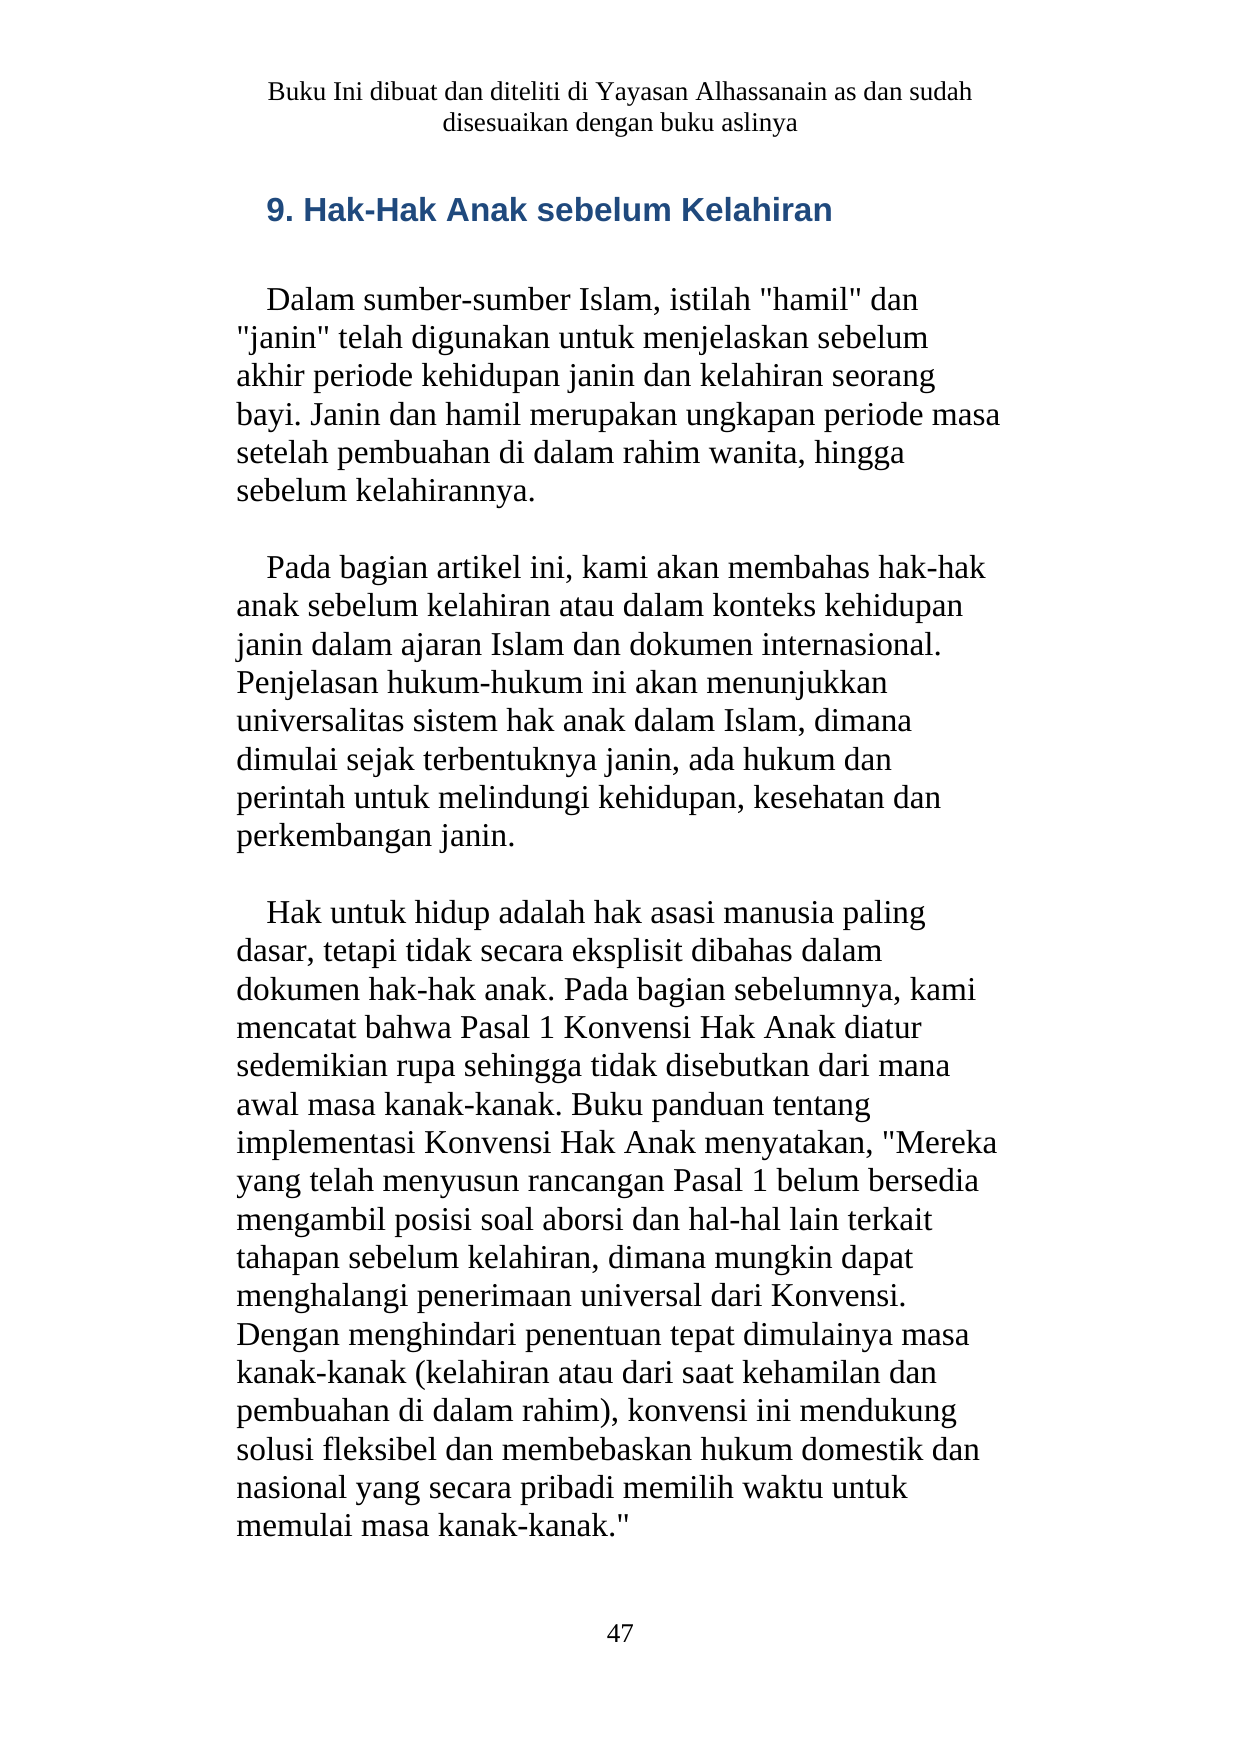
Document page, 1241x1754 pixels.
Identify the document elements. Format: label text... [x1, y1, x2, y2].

subtitle 9. Hak-Hak Anak sebelum Kelahiran [236, 190, 1004, 228]
text Pada bagian artikel ini, kami akan membahas hak-hak anak sebelum kelahiran atau dalam konteks kehidupan janin dalam ajaran Islam dan dokumen internasional. Penjelasan hukum-hukum ini akan menunjukkan universalitas sistem hak anak dalam Islam, dimana dimulai sejak terbentuknya janin, ada hukum dan perintah untuk melindungi kehidupan, kesehatan dan perkembangan janin. [236, 547, 1004, 854]
text Hak untuk hidup adalah hak asasi manusia paling dasar, tetapi tidak secara eksplisit dibahas dalam dokumen hak-hak anak. Pada bagian sebelumnya, kami mencatat bahwa Pasal 1 Konvensi Hak Anak diatur sedemikian rupa sehingga tidak disebutkan dari mana awal masa kanak-kanak. Buku panduan tentang implementasi Konvensi Hak Anak menyatakan, "Mereka yang telah menyusun rancangan Pasal 1 belum bersedia mengambil posisi soal aborsi dan hal-hal lain terkait tahapan sebelum kelahiran, dimana mungkin dapat menghalangi penerimaan universal dari Konvensi. Dengan menghindari penentuan tepat dimulainya masa kanak-kanak (kelahiran atau dari saat kehamilan dan pembuahan di dalam rahim), konvensi ini mendukung solusi fleksibel dan membebaskan hukum domestik dan nasional yang secara pribadi memilih waktu untuk memulai masa kanak-kanak." [236, 892, 1004, 1544]
text Dalam sumber-sumber Islam, istilah "hamil" dan "janin" telah digunakan untuk menjelaskan sebelum akhir periode kehidupan janin dan kelahiran seorang bayi. Janin dan hamil merupakan ungkapan periode masa setelah pembuahan di dalam rahim wanita, hingga sebelum kelahirannya. [236, 279, 1004, 509]
